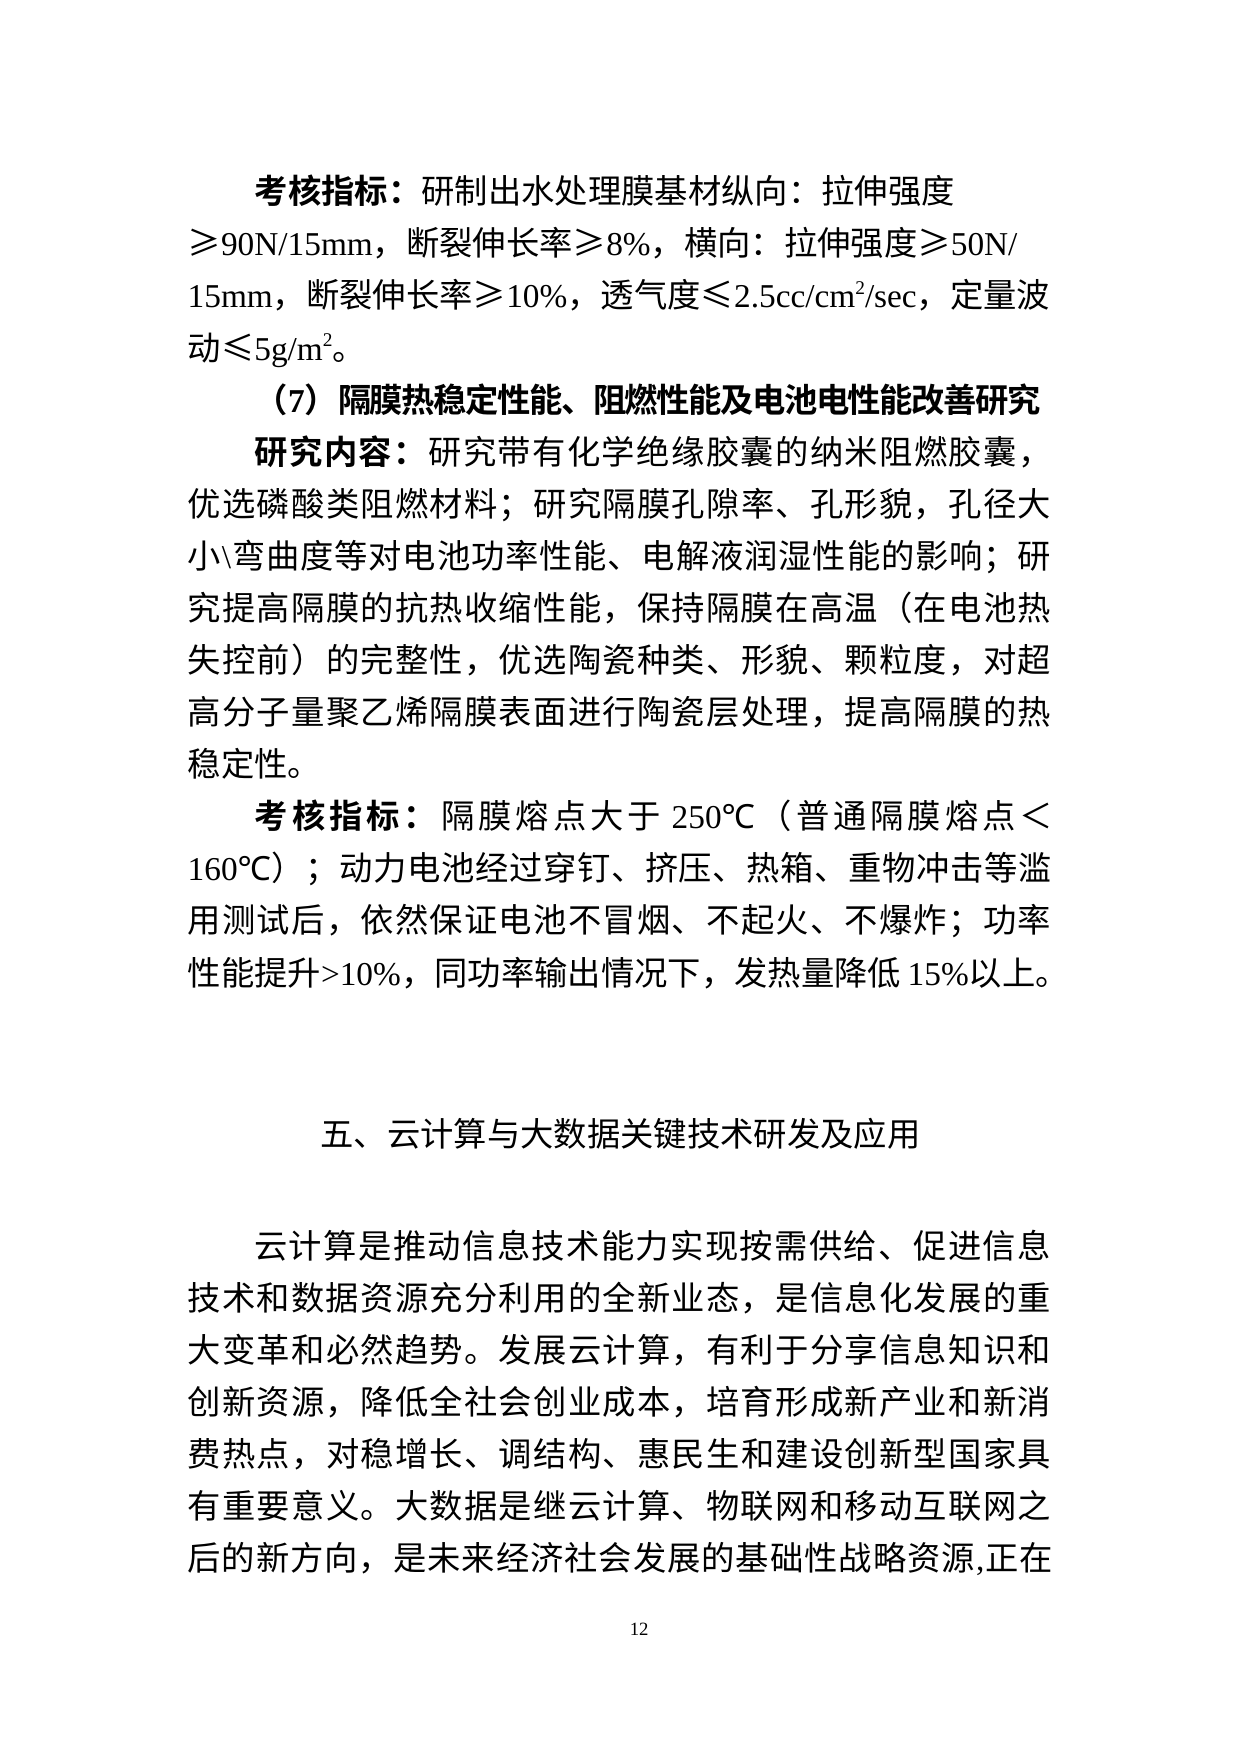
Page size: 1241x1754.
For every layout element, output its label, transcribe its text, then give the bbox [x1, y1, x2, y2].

subtitle 五、云计算与大数据关键技术研发及应用 [187, 1099, 1053, 1164]
text 考核指标：研制出水处理膜基材纵向：拉伸强度≥90N/15mm，断裂伸长率≥8%，横向：拉伸强度≥50N/15mm，断裂伸长率≥10%，透气度≤2.5cc/cm2/sec，定量波动≤5g/m2。 [187, 162, 1053, 370]
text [187, 1217, 1053, 1581]
text 考核指标：隔膜熔点大于250℃（普通隔膜熔点＜160℃）；动力电池经过穿钉、挤压、热箱、重物冲击等滥用测试后，依然保证电池不冒烟、不起火、不爆炸；功率性能提升>10%，同功率输出情况下，发热量降低15%以上。 [187, 787, 1053, 995]
text 研究内容：研究带有化学绝缘胶囊的纳米阻燃胶囊，优选磷酸类阻燃材料；研究隔膜孔隙率、孔形貌，孔径大小\弯曲度等对电池功率性能、电解液润湿性能的影响；研究提高隔膜的抗热收缩性能，保持隔膜在高温（在电池热失控前）的完整性，优选陶瓷种类、形貌、颗粒度，对超高分子量聚乙烯隔膜表面进行陶瓷层处理，提高隔膜的热稳定性。 [187, 422, 1053, 787]
text （7）隔膜热稳定性能、阻燃性能及电池电性能改善研究 [187, 370, 1053, 422]
